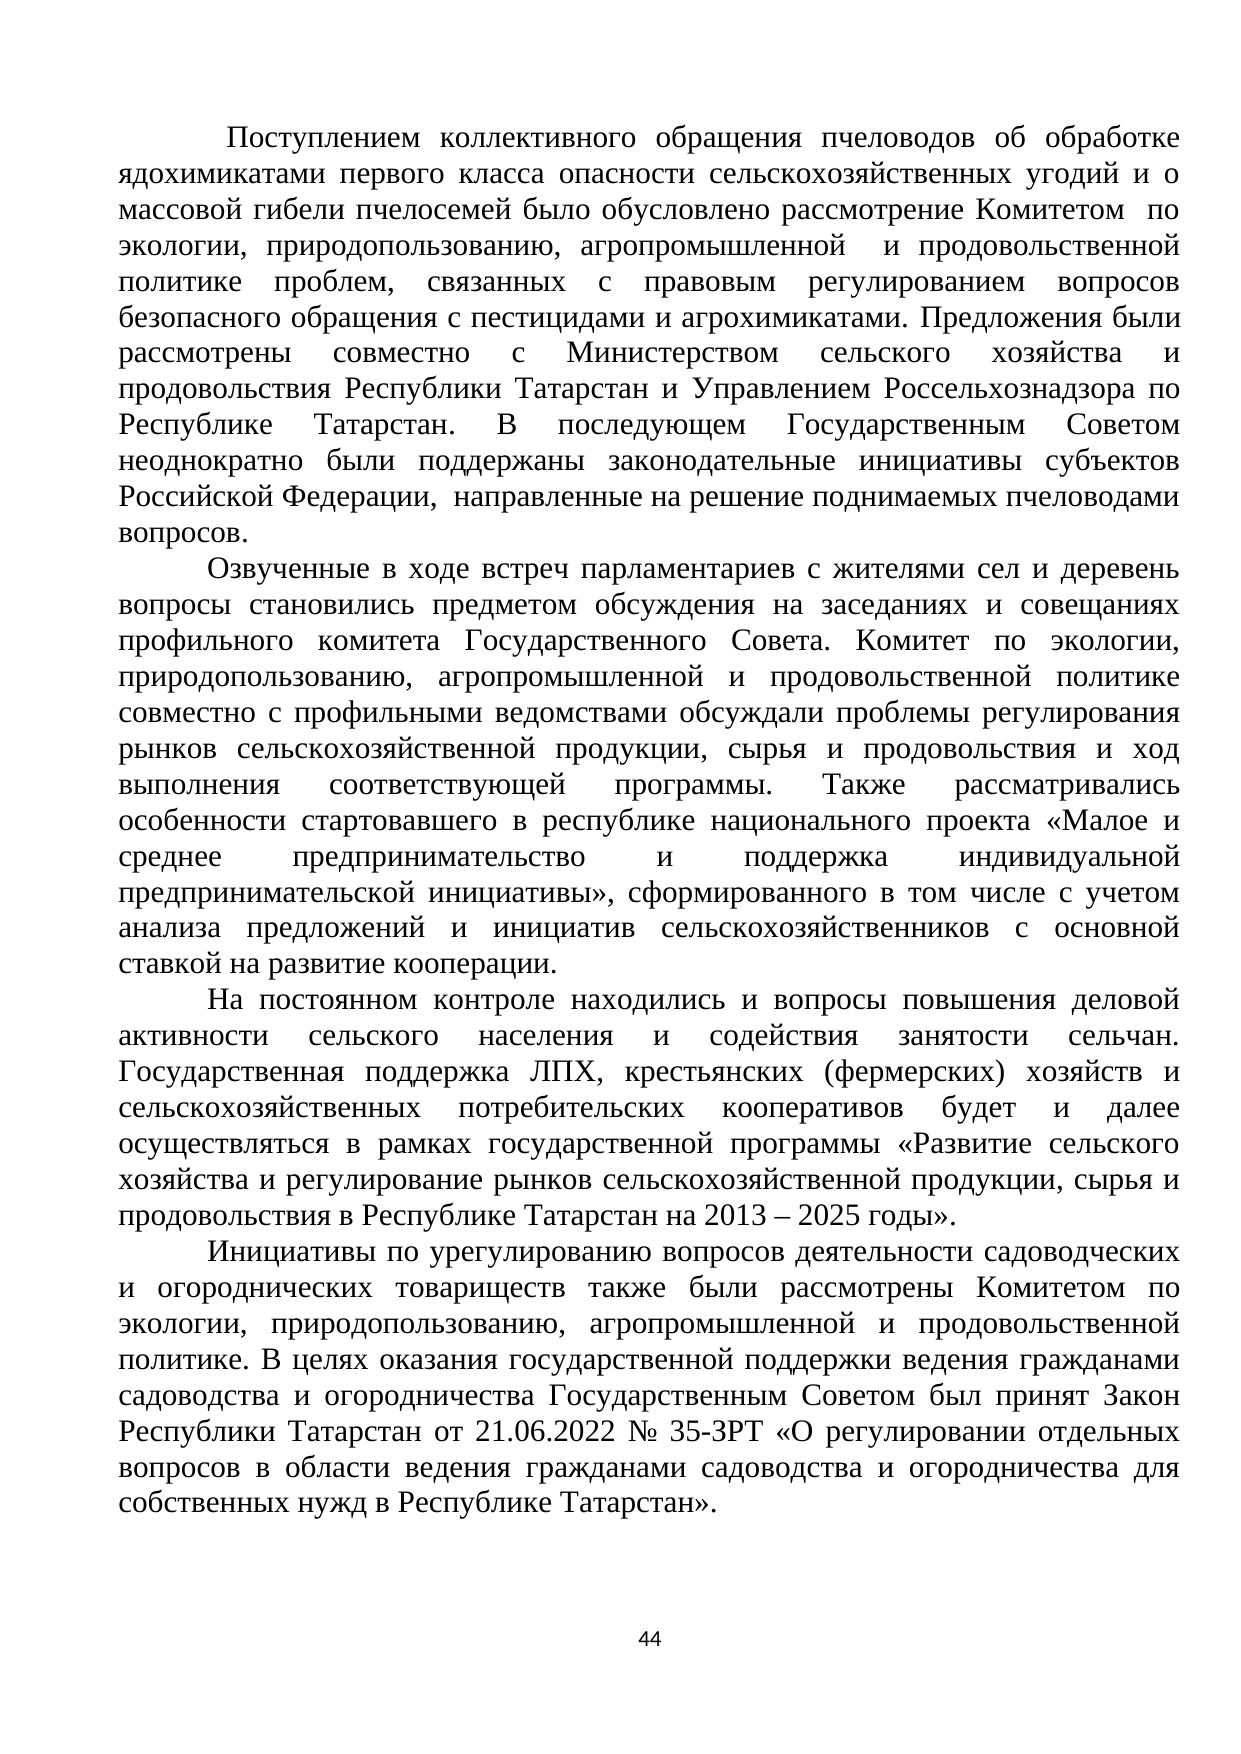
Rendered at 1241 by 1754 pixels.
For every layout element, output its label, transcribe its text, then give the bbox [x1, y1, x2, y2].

text Поступлением коллективного обращения пчеловодов об обработке ядохимикатами первого класса опасности сельскохозяйственных угодий и о массовой гибели пчелосемей было обусловлено рассмотрение Комитетом по экологии, природопользованию, агропромышленной и продовольственной политике проблем, связанных с правовым регулированием вопросов безопасного обращения с пестицидами и агрохимикатами. Предложения были рассмотрены совместно с Министерством сельского хозяйства и продовольствия Республики Татарстан и Управлением Россельхознадзора по Республике Татарстан. В последующем Государственным Советом неоднократно были поддержаны законодательные инициативы субъектов Российской Федерации, направленные на решение поднимаемых пчеловодами вопросов. [118, 118, 1181, 549]
text Инициативы по урегулированию вопросов деятельности садоводческих и огороднических товариществ также были рассмотрены Комитетом по экологии, природопользованию, агропромышленной и продовольственной политике. В целях оказания государственной поддержки ведения гражданами садоводства и огородничества Государственным Советом был принят Закон Республики Татарстан от 21.06.2022 № 35-ЗРТ «О регулировании отдельных вопросов в области ведения гражданами садоводства и огородничества для собственных нужд в Республике Татарстан». [118, 1232, 1181, 1520]
text На постоянном контроле находились и вопросы повышения деловой активности сельского населения и содействия занятости сельчан. Государственная поддержка ЛПХ, крестьянских (фермерских) хозяйств и сельскохозяйственных потребительских кооперативов будет и далее осуществляться в рамках государственной программы «Развитие сельского хозяйства и регулирование рынков сельскохозяйственной продукции, сырья и продовольствия в Республике Татарстан на 2013 – 2025 годы». [118, 981, 1181, 1232]
text Озвученные в ходе встреч парламентариев с жителями сел и деревень вопросы становились предметом обсуждения на заседаниях и совещаниях профильного комитета Государственного Совета. Комитет по экологии, природопользованию, агропромышленной и продовольственной политике совместно с профильными ведомствами обсуждали проблемы регулирования рынков сельскохозяйственной продукции, сырья и продовольствия и ход выполнения соответствующей программы. Также рассматривались особенности стартовавшего в республике национального проекта «Малое и среднее предпринимательство и поддержка индивидуальной предпринимательской инициативы», сформированного в том числе с учетом анализа предложений и инициатив сельскохозяйственников с основной ставкой на развитие кооперации. [118, 549, 1181, 981]
